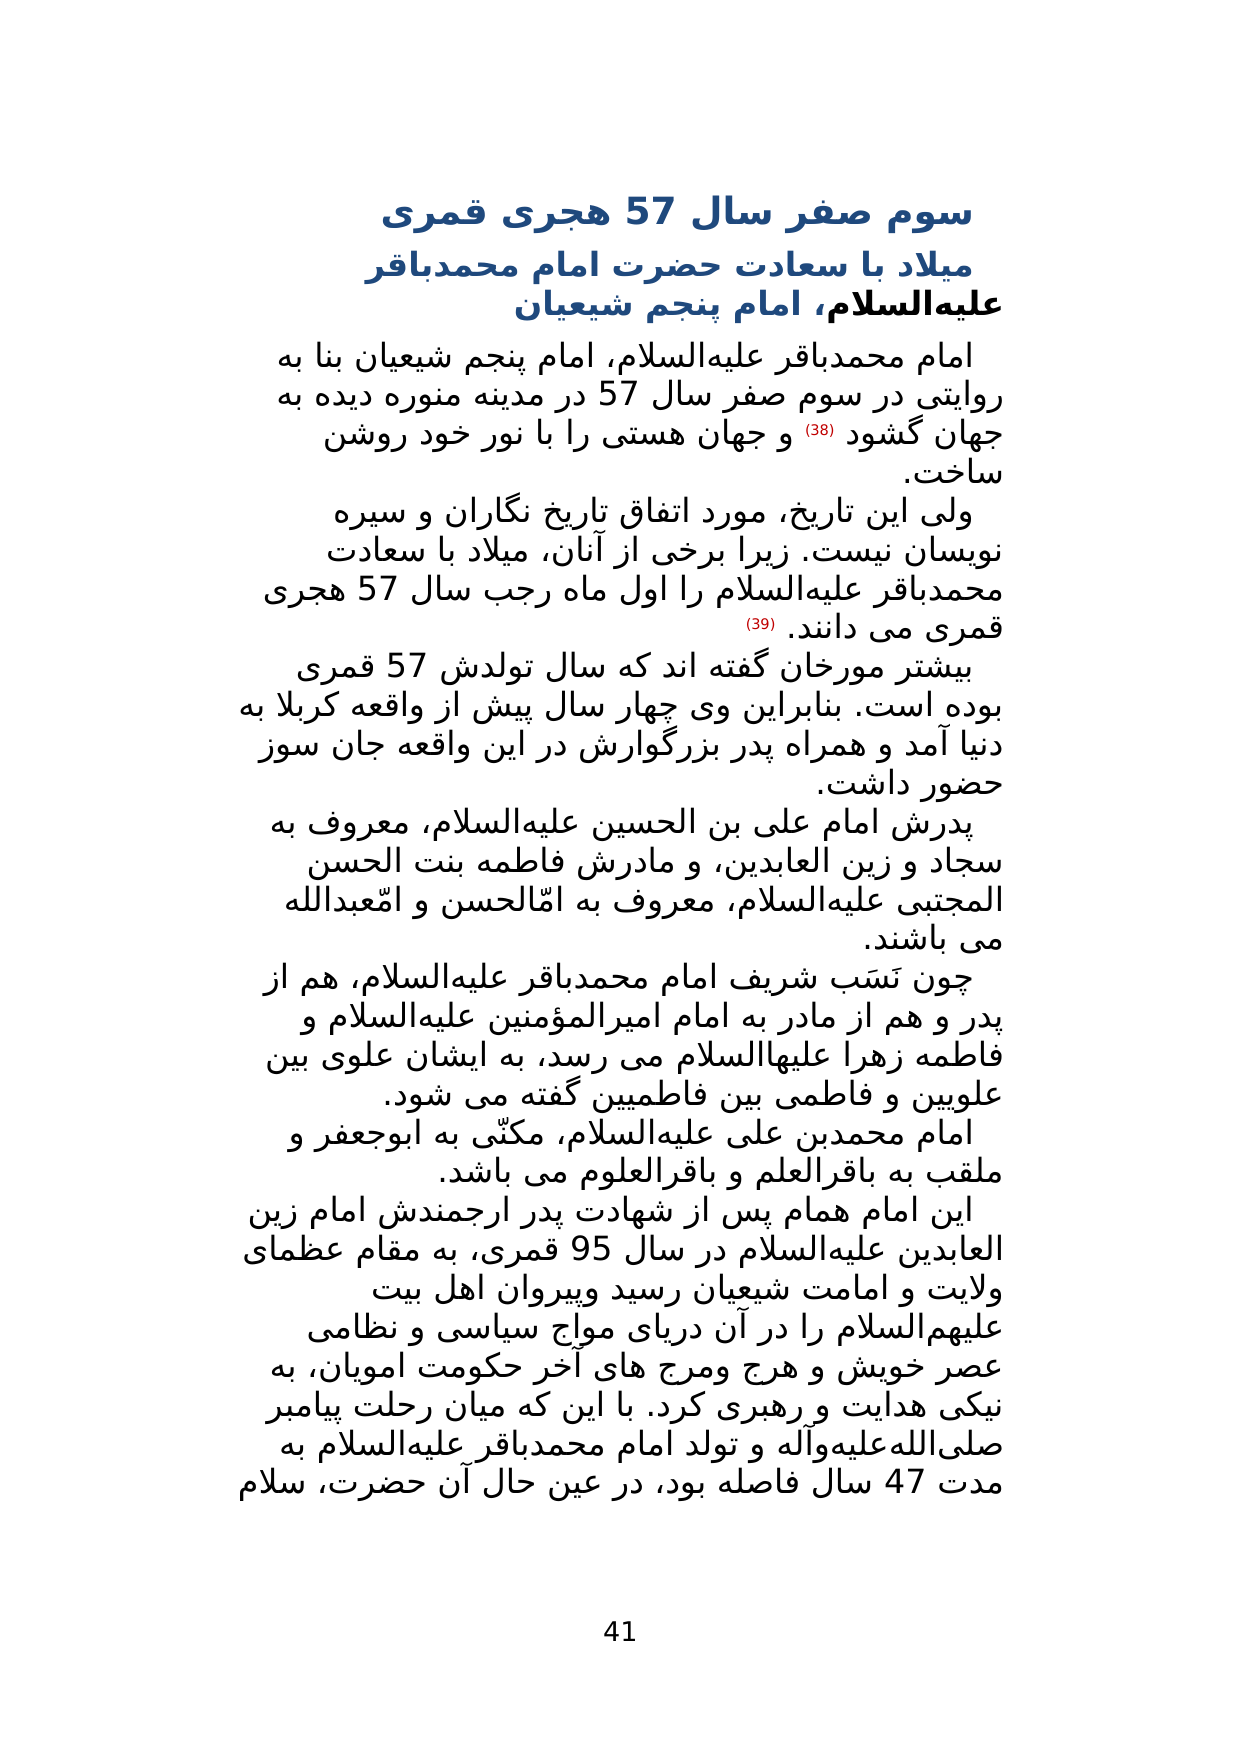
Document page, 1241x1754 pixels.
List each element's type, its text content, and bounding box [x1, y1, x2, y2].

text بيشتر مورخان گفته اند كه سال تولدش 57 قمرى بوده است. بنابراين وى چهار سال پيش از واقعه كربلا به دنيا آمد و همراه پدر بزرگوارش در اين واقعه جان سوز حضور داشت. [236, 647, 1004, 802]
text چون نَسَب شريف امام محمدباقر عليه‌السلام، هم از پدر و هم از مادر به امام اميرالمؤمنين عليه‌السلام و فاطمه زهرا عليها‌السلام مى رسد، به ايشان علوى بين علويين و فاطمى بين فاطميين گفته مى شود. [236, 958, 1004, 1113]
subtitle سوم صفر سال 57 هجرى قمرى [236, 190, 1004, 233]
text امام محمدبن على عليه‌السلام، مكنّى به ابوجعفر و ملقب به باقرالعلم و باقرالعلوم مى باشد. [236, 1113, 1004, 1191]
text ولى اين تاريخ، مورد اتفاق تاريخ ‌نگاران و سيره نويسان نيست. زيرا برخى از آنان، ميلاد با سعادت محمدباقر عليه‌السلام را اول ماه رجب سال 57 هجرى قمرى مى دانند. (39) [236, 491, 1004, 647]
subtitle ميلاد با سعادت حضرت امام محمدباقر عليه‌السلام، امام پنجم شيعيان [236, 246, 1004, 323]
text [236, 1191, 1004, 1502]
text پدرش امام على بن الحسين عليه‌السلام، معروف به سجاد و زين العابدين، و مادرش فاطمه بنت الحسن المجتبى عليه‌السلام، معروف به امّالحسن و امّعبدالله مى باشند. [236, 802, 1004, 958]
text امام محمدباقر عليه‌السلام، امام پنجم شيعيان بنا به روايتى در سوم صفر سال 57 در مدينه منوره ديده به جهان گشود (38) و جهان هستى را با نور خود روشن ساخت. [236, 336, 1004, 491]
